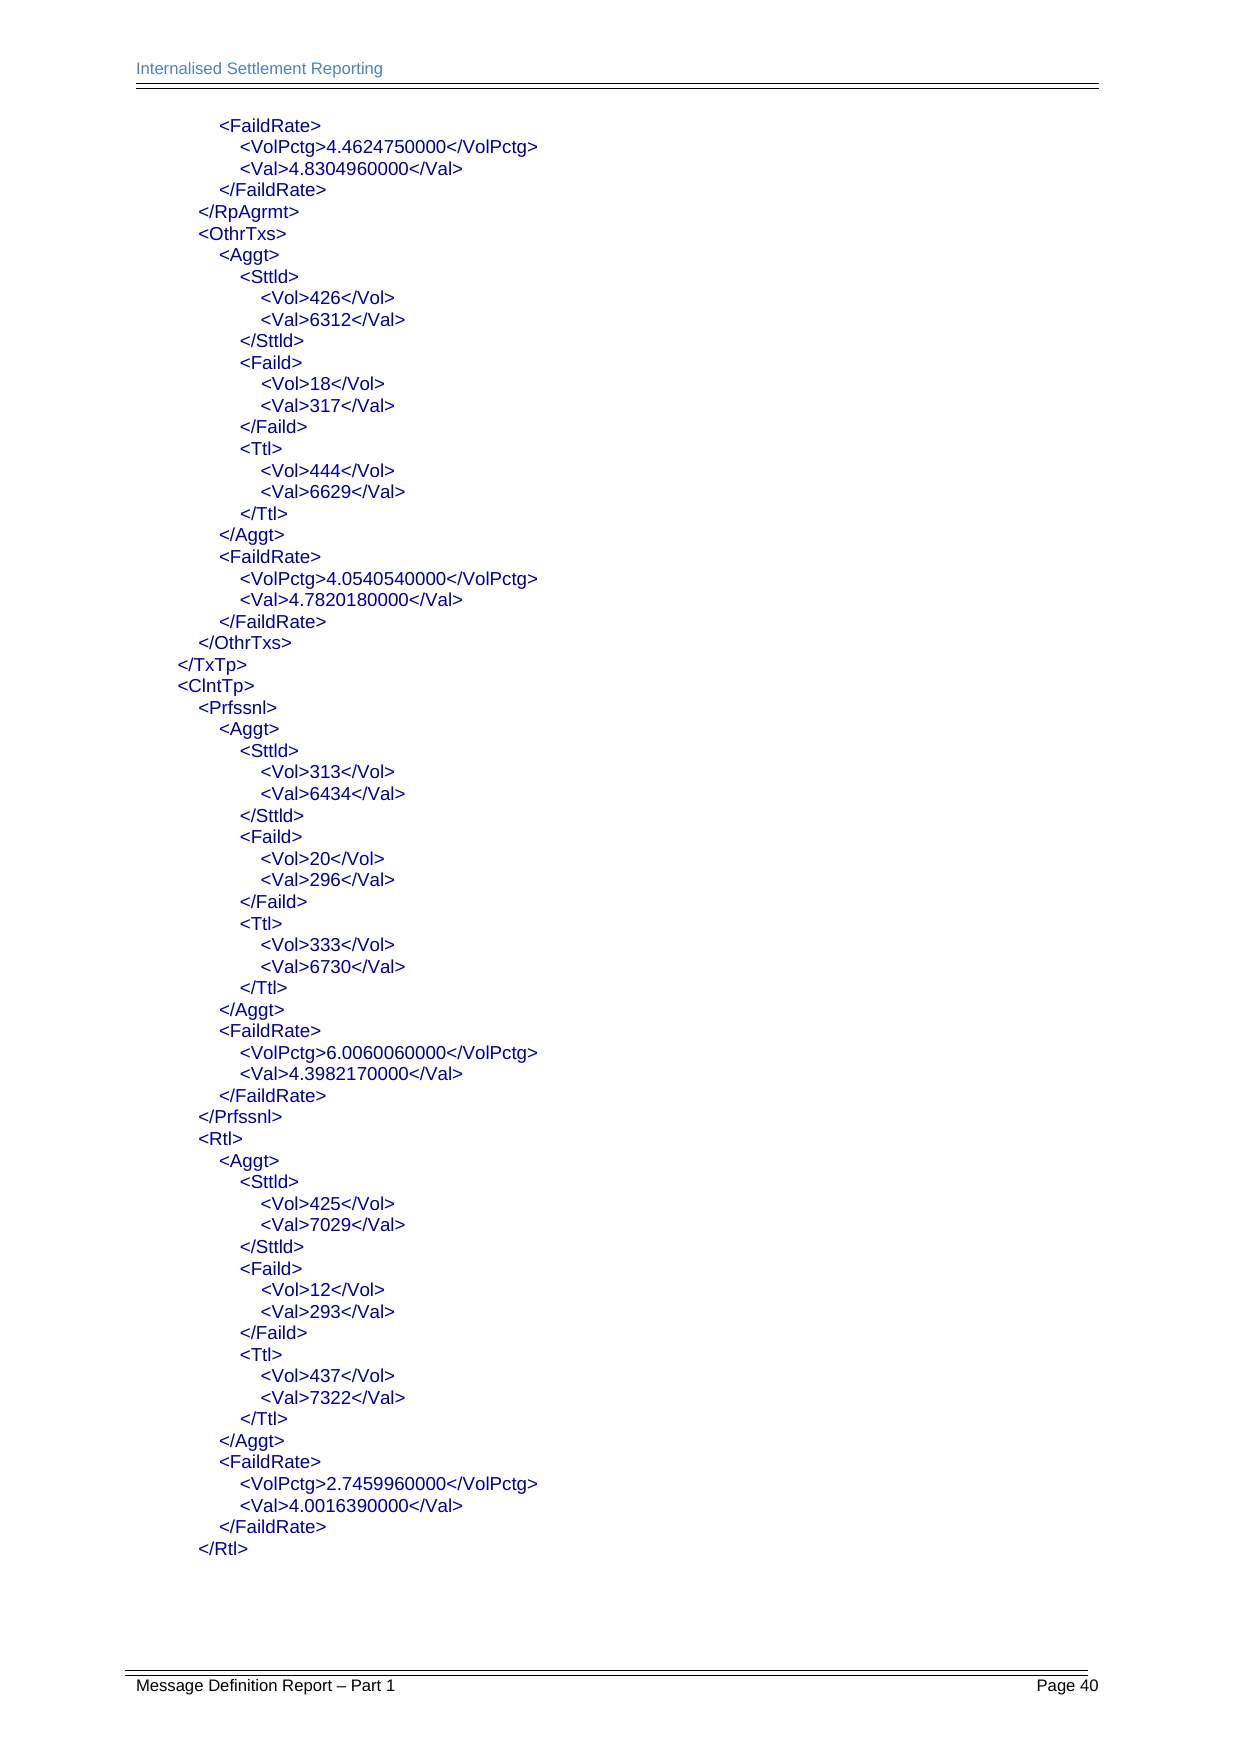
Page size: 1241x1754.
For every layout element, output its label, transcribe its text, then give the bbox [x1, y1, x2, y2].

text </FaildRate> [136, 179, 1104, 201]
text </Aggt> [136, 524, 1104, 546]
text <VolPctg>4.4624750000</VolPctg> [136, 136, 1104, 158]
text </Ttl> [136, 977, 1104, 998]
text <Sttld> [136, 1171, 1104, 1193]
text <VolPctg>6.0060060000</VolPctg> [136, 1042, 1104, 1063]
text </Faild> [136, 416, 1104, 438]
text <Val>6312</Val> [136, 308, 1104, 330]
text <Val>4.7820180000</Val> [136, 589, 1104, 610]
text <Aggt> [136, 1149, 1104, 1171]
text <Val>296</Val> [136, 869, 1104, 891]
text </Aggt> [136, 998, 1104, 1020]
text <Ttl> [136, 438, 1104, 459]
text <Val>7029</Val> [136, 1214, 1104, 1236]
text <Rtl> [136, 1128, 1104, 1149]
text <Ttl> [136, 1343, 1104, 1365]
text <Vol>426</Vol> [136, 287, 1104, 308]
text <Val>6434</Val> [136, 783, 1104, 804]
text </Sttld> [136, 804, 1104, 826]
text <Faild> [136, 826, 1104, 848]
text </Rtl> [136, 1538, 1104, 1559]
text <Sttld> [136, 265, 1104, 287]
text </FaildRate> [136, 1085, 1104, 1106]
text </Aggt> [136, 1430, 1104, 1451]
text <Val>4.3982170000</Val> [136, 1063, 1104, 1085]
text <Faild> [136, 352, 1104, 373]
text <Val>293</Val> [136, 1300, 1104, 1322]
text <Vol>12</Vol> [136, 1279, 1104, 1300]
text <Vol>425</Vol> [136, 1193, 1104, 1214]
text <Vol>437</Vol> [136, 1365, 1104, 1387]
text <Vol>20</Vol> [136, 848, 1104, 869]
text <FaildRate> [136, 114, 1104, 136]
text <Vol>18</Vol> [136, 373, 1104, 395]
text </FaildRate> [136, 1516, 1104, 1538]
text </Faild> [136, 1322, 1104, 1343]
text </Sttld> [136, 1236, 1104, 1257]
text </Ttl> [136, 503, 1104, 524]
text <Val>317</Val> [136, 395, 1104, 416]
text <Aggt> [136, 244, 1104, 265]
text <Prfssnl> [136, 697, 1104, 718]
text <Val>7322</Val> [136, 1387, 1104, 1408]
text </TxTp> [136, 653, 1104, 675]
text <VolPctg>4.0540540000</VolPctg> [136, 567, 1104, 589]
text </FaildRate> [136, 610, 1104, 632]
text <Vol>444</Vol> [136, 459, 1104, 481]
text <FaildRate> [136, 1020, 1104, 1042]
text <Vol>313</Vol> [136, 761, 1104, 783]
text </Ttl> [136, 1408, 1104, 1430]
text <Sttld> [136, 740, 1104, 761]
text <VolPctg>2.7459960000</VolPctg> [136, 1473, 1104, 1494]
text <Vol>333</Vol> [136, 934, 1104, 955]
text <Val>4.8304960000</Val> [136, 158, 1104, 179]
text </OthrTxs> [136, 632, 1104, 653]
text <Val>4.0016390000</Val> [136, 1494, 1104, 1516]
text <Val>6629</Val> [136, 481, 1104, 503]
text <Val>6730</Val> [136, 955, 1104, 977]
text <FaildRate> [136, 546, 1104, 567]
text <FaildRate> [136, 1451, 1104, 1473]
text </Prfssnl> [136, 1106, 1104, 1128]
text </RpAgrmt> [136, 201, 1104, 222]
text </Sttld> [136, 330, 1104, 352]
text <Faild> [136, 1257, 1104, 1279]
text </Faild> [136, 891, 1104, 912]
text <ClntTp> [136, 675, 1104, 697]
text <Aggt> [136, 718, 1104, 740]
text <Ttl> [136, 912, 1104, 934]
text <OthrTxs> [136, 222, 1104, 244]
